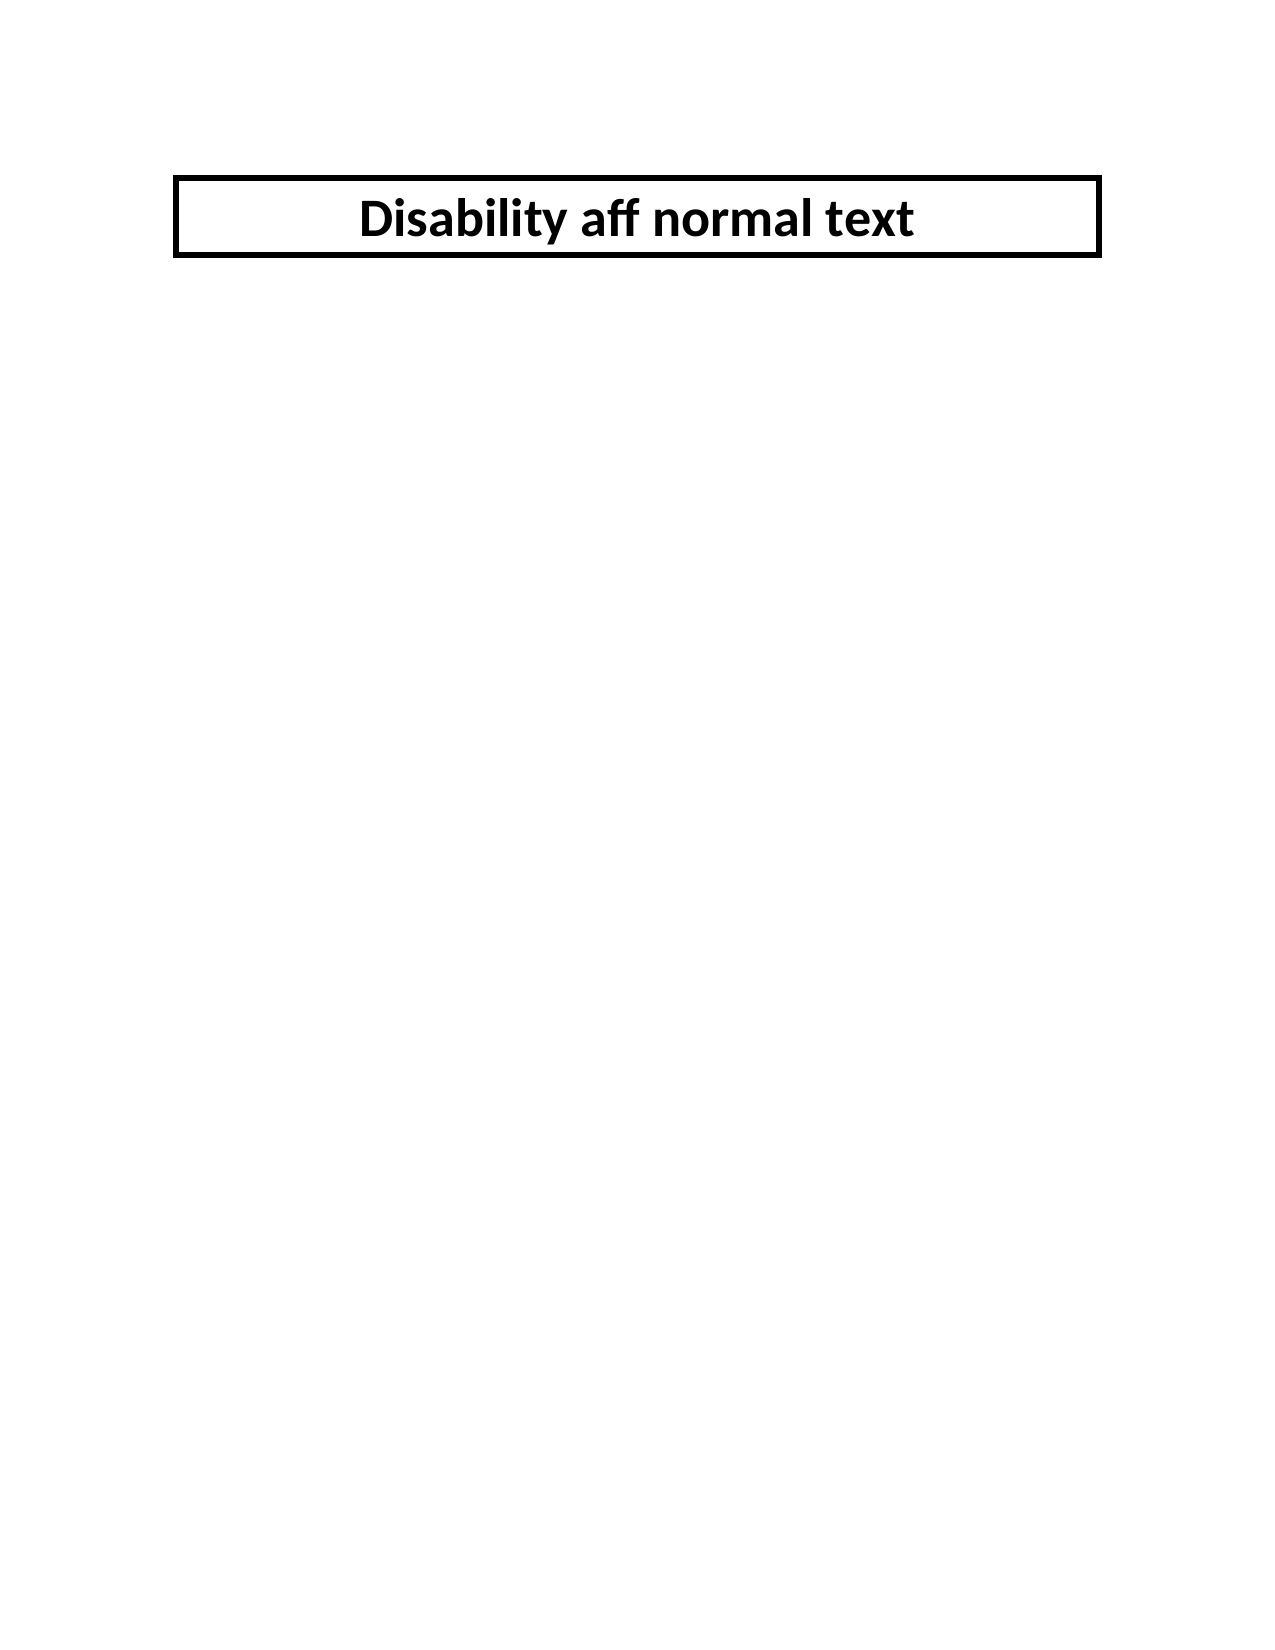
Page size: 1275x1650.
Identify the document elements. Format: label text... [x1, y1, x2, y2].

subtitle Disability aff normal text [179, 181, 1096, 252]
